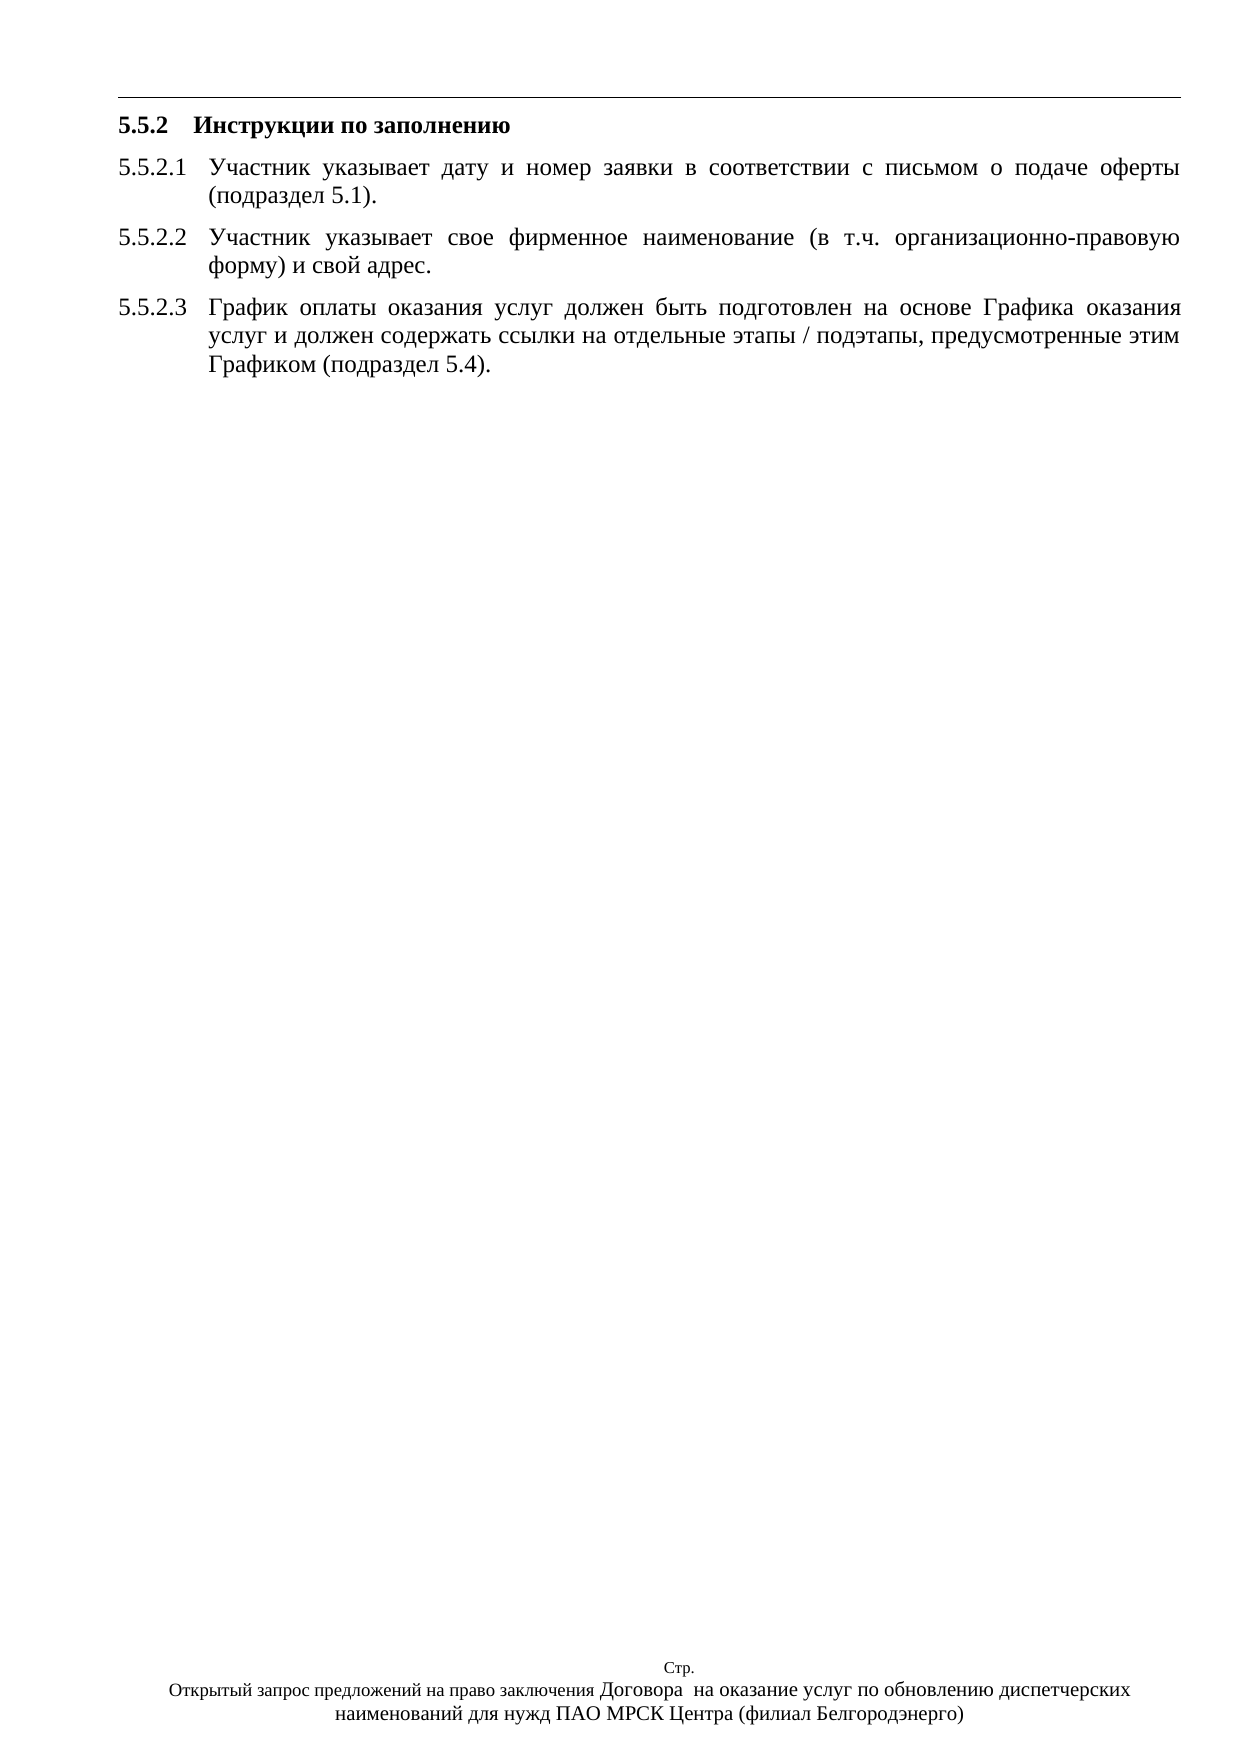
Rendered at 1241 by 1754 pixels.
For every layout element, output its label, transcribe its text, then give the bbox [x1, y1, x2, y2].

list Участник указывает дату и номер заявки в соответствии с письмом о подаче оферты (подраздел 5.1). [118, 152, 1181, 209]
list График оплаты оказания услуг должен быть подготовлен на основе Графика оказания услуг и должен содержать ссылки на отдельные этапы / подэтапы, предусмотренные этим Графиком (подраздел 5.4). [118, 292, 1181, 378]
subtitle Инструкции по заполнению [118, 111, 1181, 139]
list Участник указывает свое фирменное наименование (в т.ч. организационно-правовую форму) и свой адрес. [118, 222, 1181, 279]
